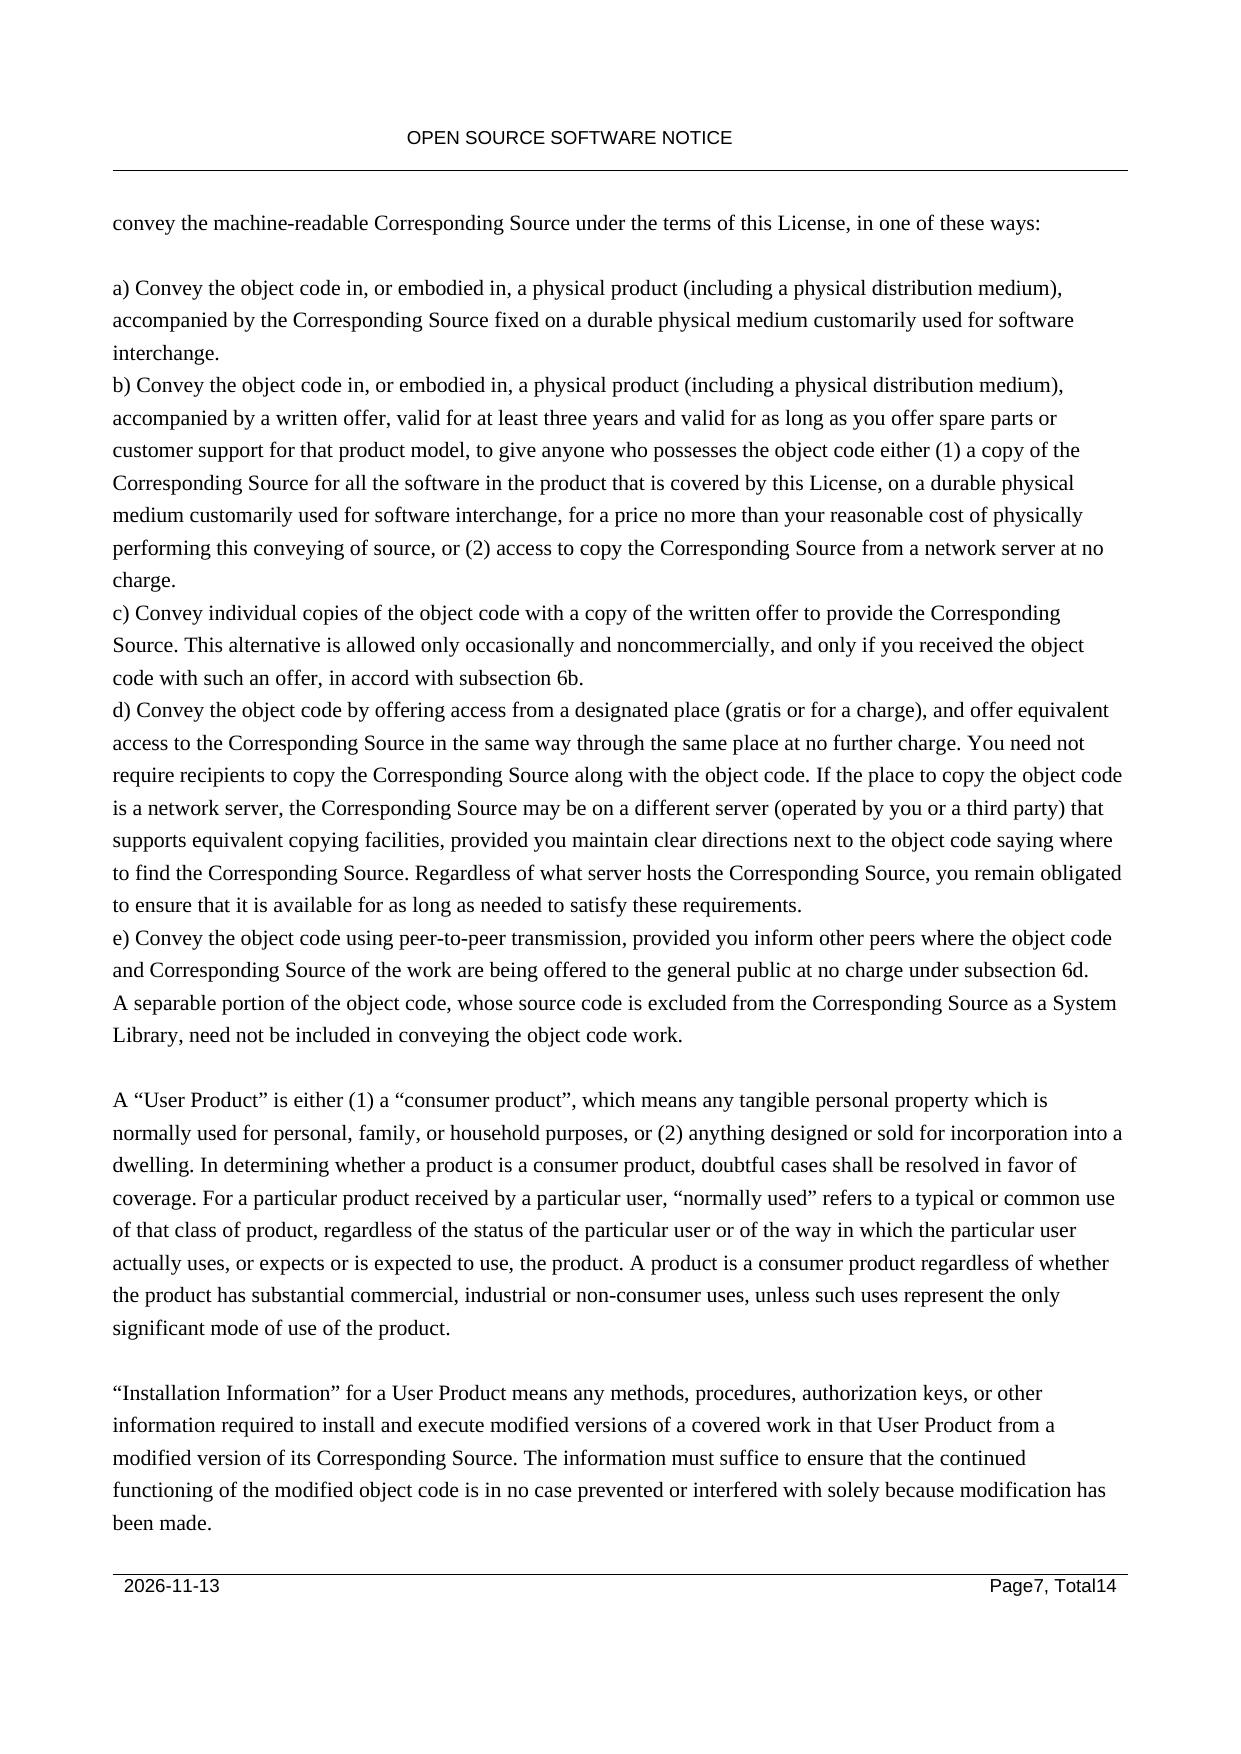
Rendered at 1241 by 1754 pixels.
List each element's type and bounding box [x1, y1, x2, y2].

text [112, 206, 1128, 1539]
